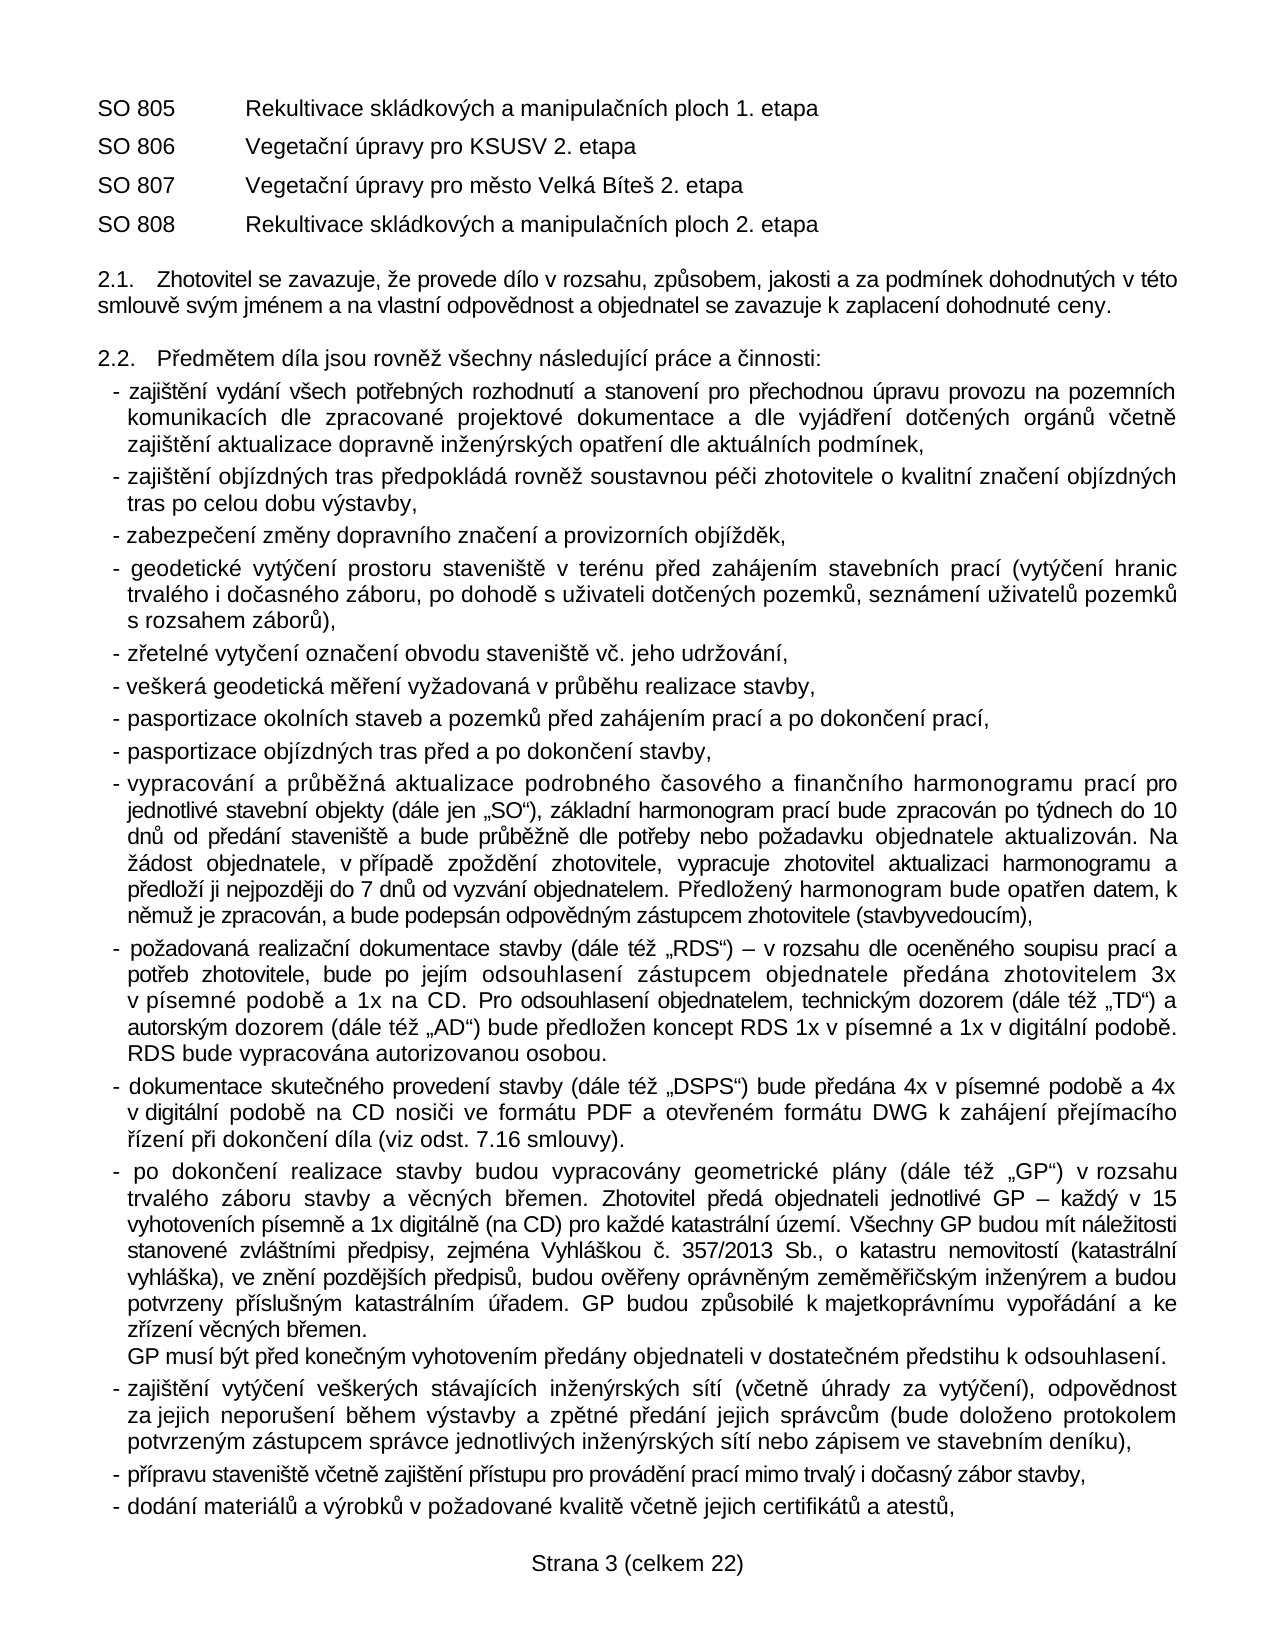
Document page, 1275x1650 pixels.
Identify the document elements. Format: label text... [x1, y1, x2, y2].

text - zajištění vydání všech potřebných rozhodnutí a stanovení pro přechodnou úpravu provozu na pozemních komunikacích dle zpracované projektové dokumentace a dle vyjádření dotčených orgánů včetně zajištění aktualizace dopravně inženýrských opatření dle aktuálních podmínek, [112, 378, 1177, 457]
list Předmětem díla jsou rovněž všechny následující práce a činnosti: [97, 345, 1177, 372]
text - zajištění vytýčení veškerých stávajících inženýrských sítí (včetně úhrady za vytýčení), odpovědnost za jejich neporušení během výstavby a zpětné předání jejich správcům (bude doloženo protokolem potvrzeným zástupcem správce jednotlivých inženýrských sítí nebo zápisem ve stavebním deníku), [112, 1375, 1177, 1454]
text SO 806 Vegetační úpravy pro KSUSV 2. etapa [97, 133, 1177, 160]
text - zřetelné vytyčení označení obvodu staveniště vč. jeho udržování, [112, 640, 1177, 666]
text - požadovaná realizační dokumentace stavby (dále též „RDS“) – v rozsahu dle oceněného soupisu prací a potřeb zhotovitele, bude po jejím odsouhlasení zástupcem objednatele předána zhotovitelem 3x v písemné podobě a 1x na CD. Pro odsouhlasení objednatelem, technickým dozorem (dále též „TD“) a autorským dozorem (dále též „AD“) bude předložen koncept RDS 1x v písemné a 1x v digitální podobě. RDS bude vypracována autorizovanou osobou. [112, 935, 1177, 1067]
text - po dokončení realizace stavby budou vypracovány geometrické plány (dále též „GP“) v rozsahu trvalého záboru stavby a věcných břemen. Zhotovitel předá objednateli jednotlivé GP – každý v 15 vyhotoveních písemně a 1x digitálně (na CD) pro každé katastrální území. Všechny GP budou mít náležitosti stanovené zvláštními předpisy, zejména Vyhláškou č. 357/2013 Sb., o katastru nemovitostí (katastrální vyhláška), ve znění pozdějších předpisů, budou ověřeny oprávněným zeměměřičským inženýrem a budou potvrzeny příslušným katastrálním úřadem. GP budou způsobilé k majetkoprávnímu vypořádání a ke zřízení věcných břemen. GP musí být před konečným vyhotovením předány objednateli v dostatečném předstihu k odsouhlasení. [112, 1158, 1177, 1369]
text SO 807 Vegetační úpravy pro město Velká Bíteš 2. etapa [97, 172, 1177, 198]
text - pasportizace okolních staveb a pozemků před zahájením prací a po dokončení prací, [112, 705, 1177, 732]
text - dokumentace skutečného provedení stavby (dále též „DSPS“) bude předána 4x v písemné podobě a 4x v digitální podobě na CD nosiči ve formátu PDF a otevřeném formátu DWG k zahájení přejímacího řízení při dokončení díla (viz odst. 7.16 smlouvy). [112, 1073, 1177, 1152]
text - veškerá geodetická měření vyžadovaná v průběhu realizace stavby, [112, 673, 1177, 699]
list Zhotovitel se zavazuje, že provede dílo v rozsahu, způsobem, jakosti a za podmínek dohodnutých v této smlouvě svým jménem a na vlastní odpovědnost a objednatel se zavazuje k zaplacení dohodnuté ceny. [97, 266, 1177, 319]
text - zabezpečení změny dopravního značení a provizorních objížděk, [112, 522, 1177, 548]
text - zajištění objízdných tras předpokládá rovněž soustavnou péči zhotovitele o kvalitní značení objízdných tras po celou dobu výstavby, [112, 463, 1177, 516]
text SO 808 Rekultivace skládkových a manipulačních ploch 2. etapa [97, 211, 1177, 237]
text - geodetické vytýčení prostoru staveniště v terénu před zahájením stavebních prací (vytýčení hranic trvalého i dočasného záboru, po dohodě s uživateli dotčených pozemků, seznámení uživatelů pozemků s rozsahem záborů), [112, 555, 1177, 634]
text - přípravu staveniště včetně zajištění přístupu pro provádění prací mimo trvalý i dočasný zábor stavby, [112, 1461, 1177, 1487]
text SO 805 Rekultivace skládkových a manipulačních ploch 1. etapa [97, 94, 1177, 121]
text - vypracování a průběžná aktualizace podrobného časového a finančního harmonogramu prací pro jednotlivé stavební objekty (dále jen „SO“), základní harmonogram prací bude zpracován po týdnech do 10 dnů od předání staveniště a bude průběžně dle potřeby nebo požadavku objednatele aktualizován. Na žádost objednatele, v případě zpoždění zhotovitele, vypracuje zhotovitel aktualizaci harmonogramu a předloží ji nejpozději do 7 dnů od vyzvání objednatelem. Předložený harmonogram bude opatřen datem, k němuž je zpracován, a bude podepsán odpovědným zástupcem zhotovitele (stavbyvedoucím), [112, 770, 1177, 928]
text - dodání materiálů a výrobků v požadované kvalitě včetně jejich certifikátů a atestů, [112, 1493, 1177, 1519]
text - pasportizace objízdných tras před a po dokončení stavby, [112, 738, 1177, 764]
